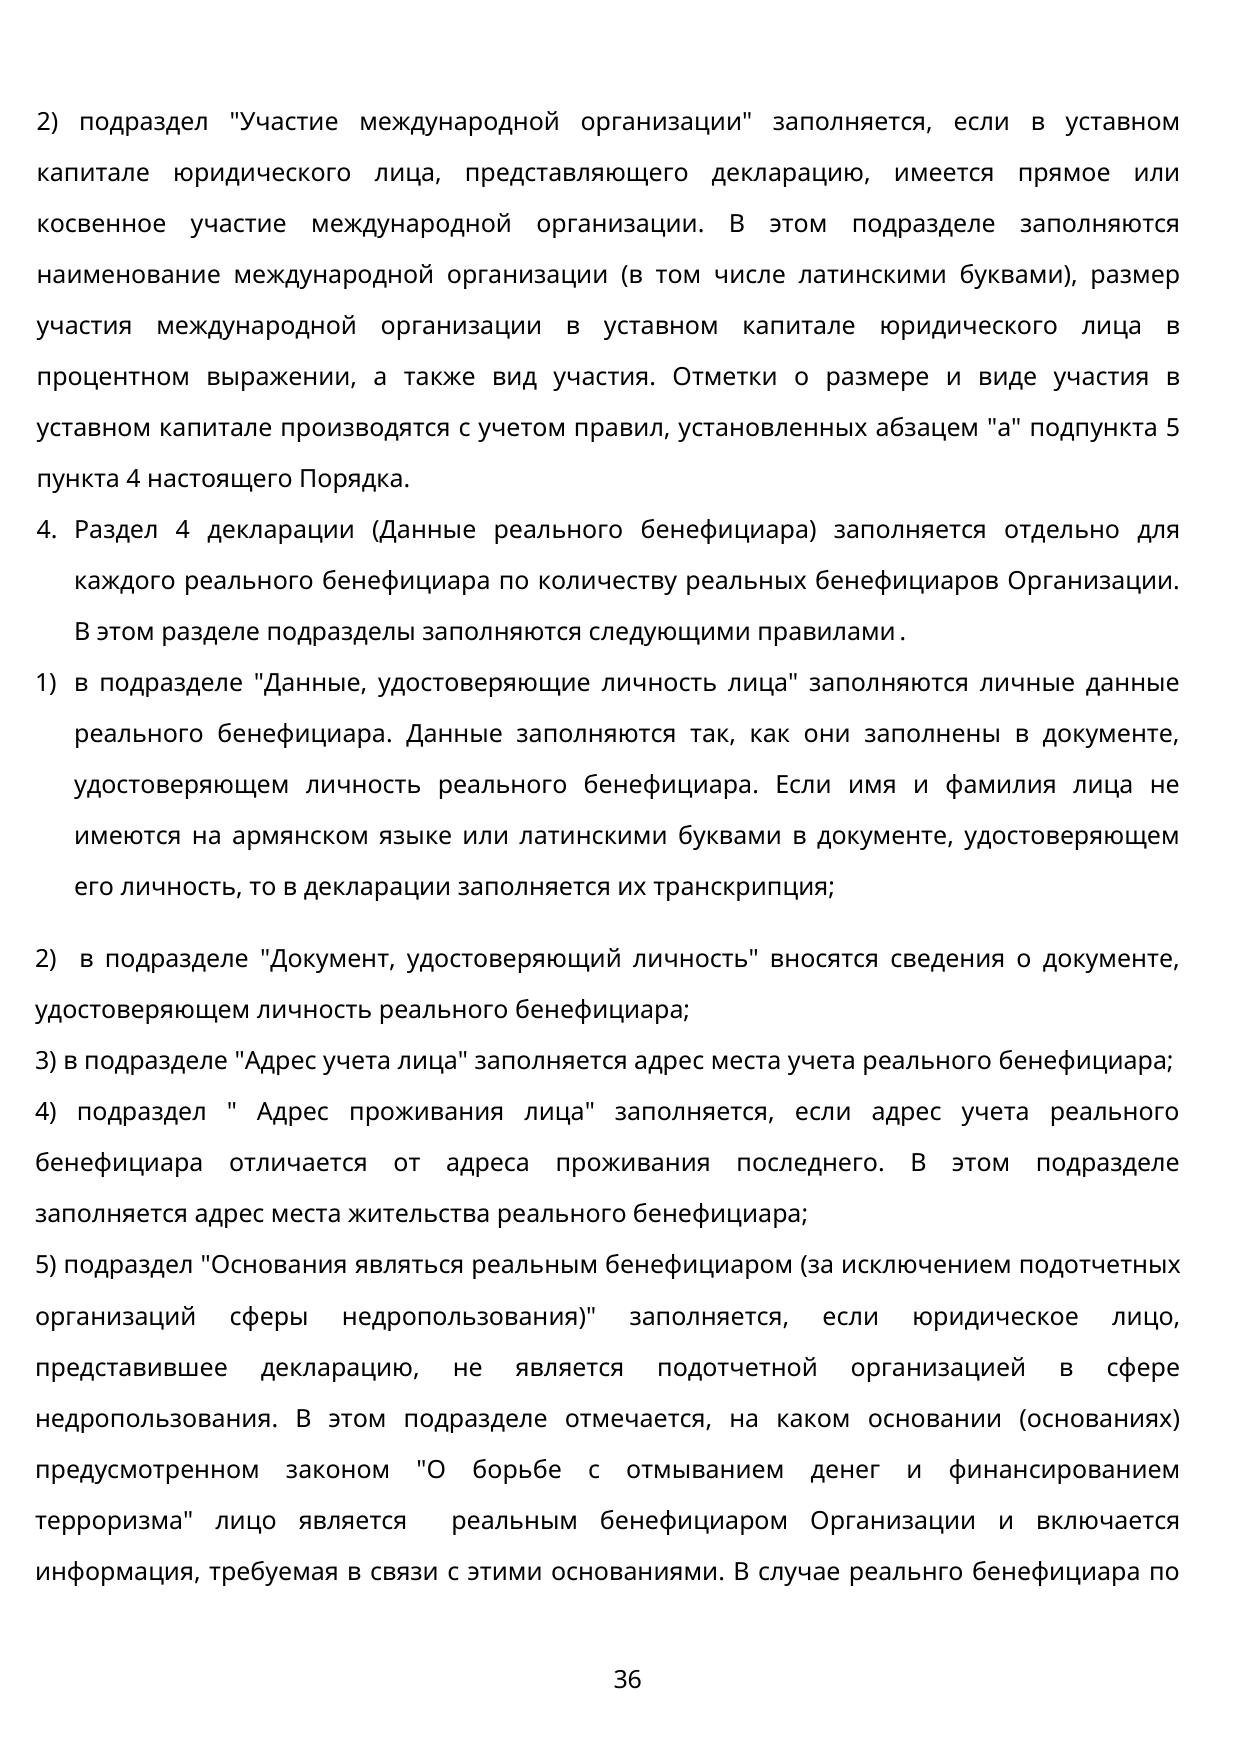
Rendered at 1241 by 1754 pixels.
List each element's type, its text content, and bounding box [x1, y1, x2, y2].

list Раздел 4 декларации (Данные реального бенефициара) заполняется отдельно для каждого реального бенефициара по количеству реальных бенефициаров Организации. В этом разделе подразделы заполняются следующими правилами․ [36, 512, 1181, 648]
text 2) подраздел "Участие международной организации" заполняется, если в уставном капитале юридического лица, представляющего декларацию, имеется прямое или косвенное участие международной организации. В этом подразделе заполняются наименование международной организации (в том числе латинскими буквами), размер участия международной организации в уставном капитале юридического лица в процентном выражении, а также вид участия. Отметки о размере и виде участия в уставном капитале производятся с учетом правил, установленных абзацем "а" подпункта 5 пункта 4 настоящего Порядка. [36, 103, 1181, 495]
text 4) подраздел " Адрес проживания лица" заполняется, если адрес учета реального бенефициара отличается от адреса проживания последнего. В этом подразделе заполняется адрес места жительства реального бенефициара; [35, 1094, 1181, 1230]
text 2) в подразделе "Документ, удостоверяющий личность" вносятся сведения о документе, удостоверяющем личность реального бенефициара; [35, 941, 1181, 1026]
list в подразделе "Данные, удостоверяющие личность лица" заполняются личные данные реального бенефициара. Данные заполняются так, как они заполнены в документе, удостоверяющем личность реального бенефициара. Если имя и фамилия лица не имеются на армянском языке или латинскими буквами в документе, удостоверяющем его личность, то в декларации заполняется их транскрипция; [35, 665, 1181, 903]
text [35, 1247, 1181, 1587]
text 3) в подразделе "Адрес учета лица" заполняется адрес места учета реального бенефициара; [35, 1043, 1181, 1077]
